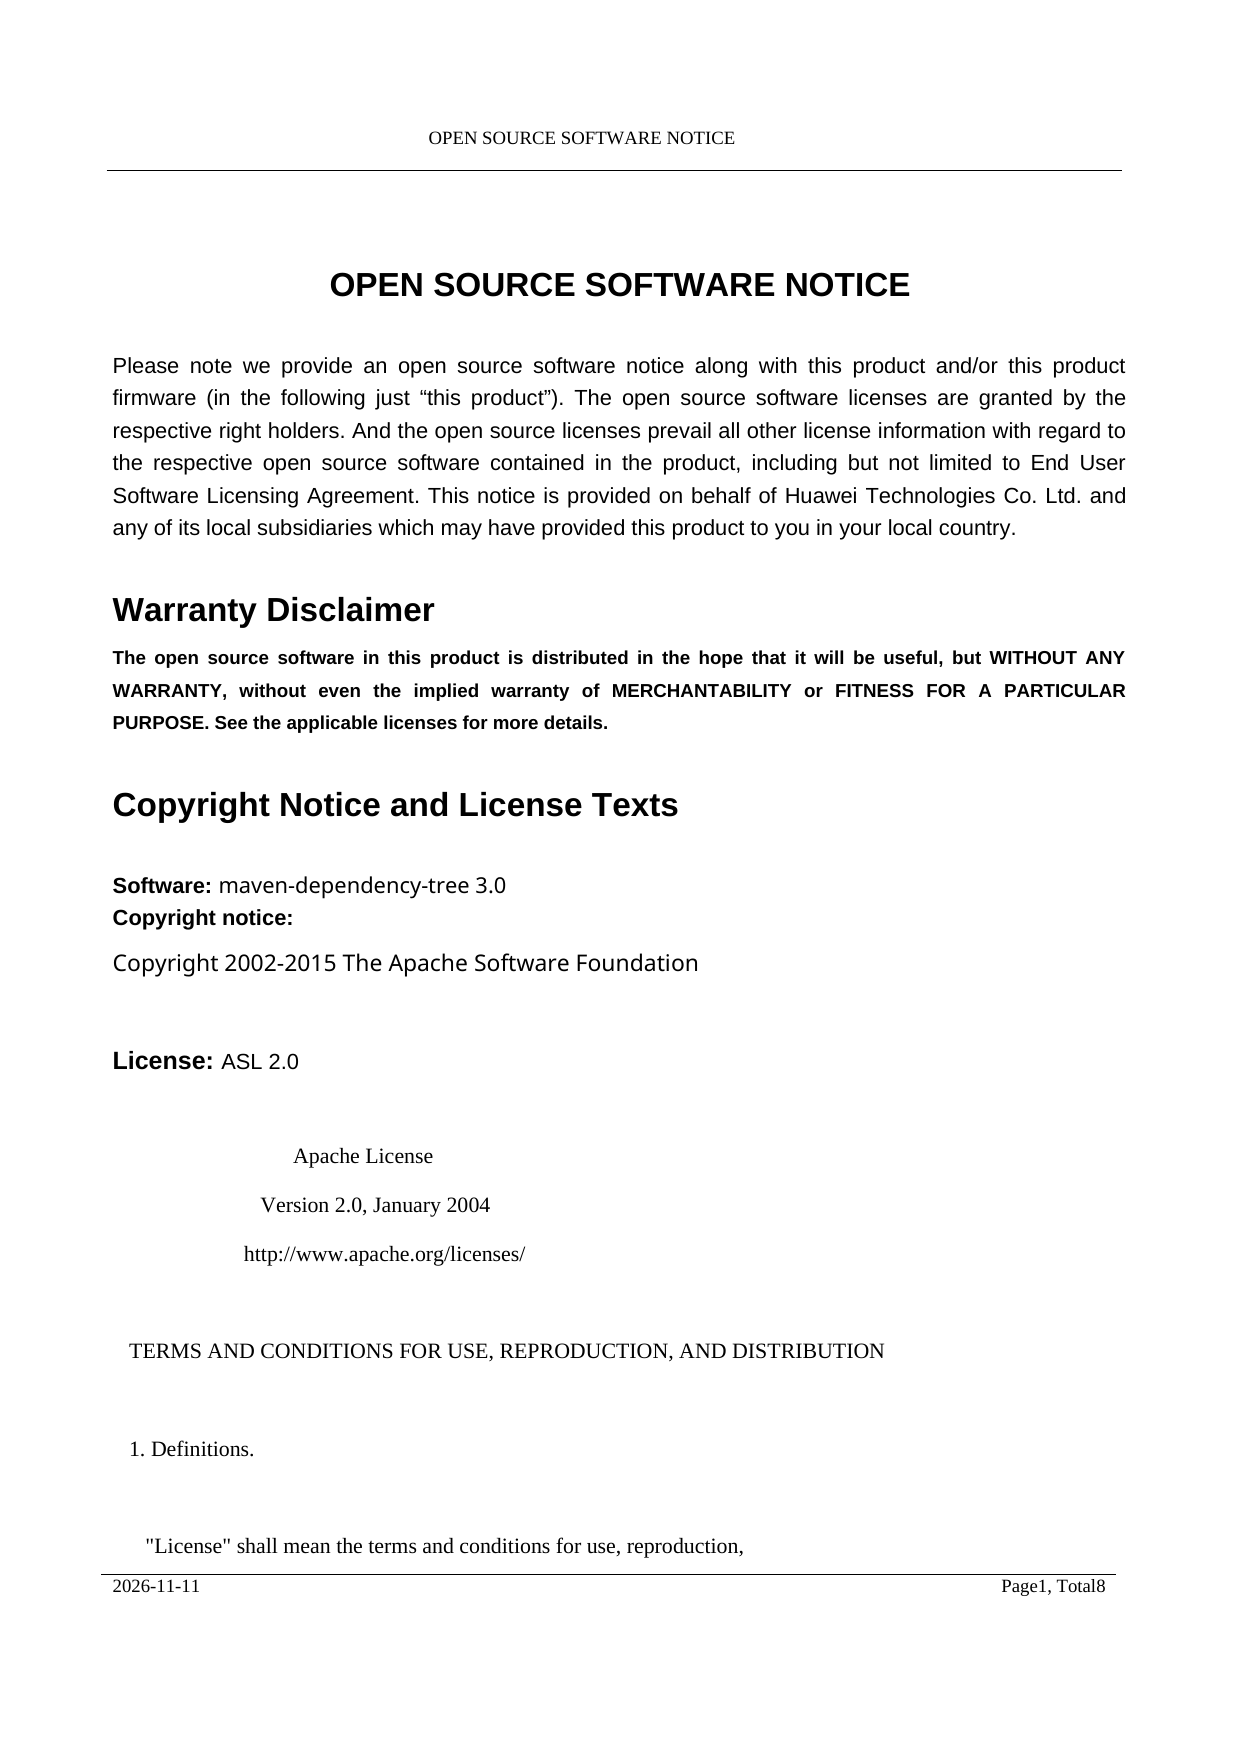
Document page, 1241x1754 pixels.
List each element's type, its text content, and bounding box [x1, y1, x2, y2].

text The open source software in this product is distributed in the hope that it will be useful, but WITHOUT ANY WARRANTY, without even the implied warranty of MERCHANTABILITY or FITNESS FOR A PARTICULAR PURPOSE. See the applicable licenses for more details. [112, 641, 1128, 739]
text Please note we provide an open source software notice along with this product and/or this product firmware (in the following just “this product”). The open source software licenses are granted by the respective right holders. And the open source licenses prevail all other license information with regard to the respective open source software contained in the product, including but not limited to End User Software Licensing Agreement. This notice is provided on behalf of Huawei Technologies Co. Ltd. and any of its local subsidiaries which may have provided this product to you in your local country. [112, 349, 1128, 544]
text Warranty Disclaimer [112, 576, 1128, 641]
text Copyright 2002-2015 The Apache Software Foundation [112, 947, 1128, 1028]
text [112, 1091, 1128, 1562]
text License: ASL 2.0 [112, 1044, 1128, 1077]
text OPEN SOURCE SOFTWARE NOTICE [112, 251, 1128, 316]
text Copyright Notice and License Texts [112, 771, 1128, 836]
text Copyright notice: [112, 901, 1128, 934]
text Software: maven-dependency-tree 3.0 [112, 869, 1128, 901]
